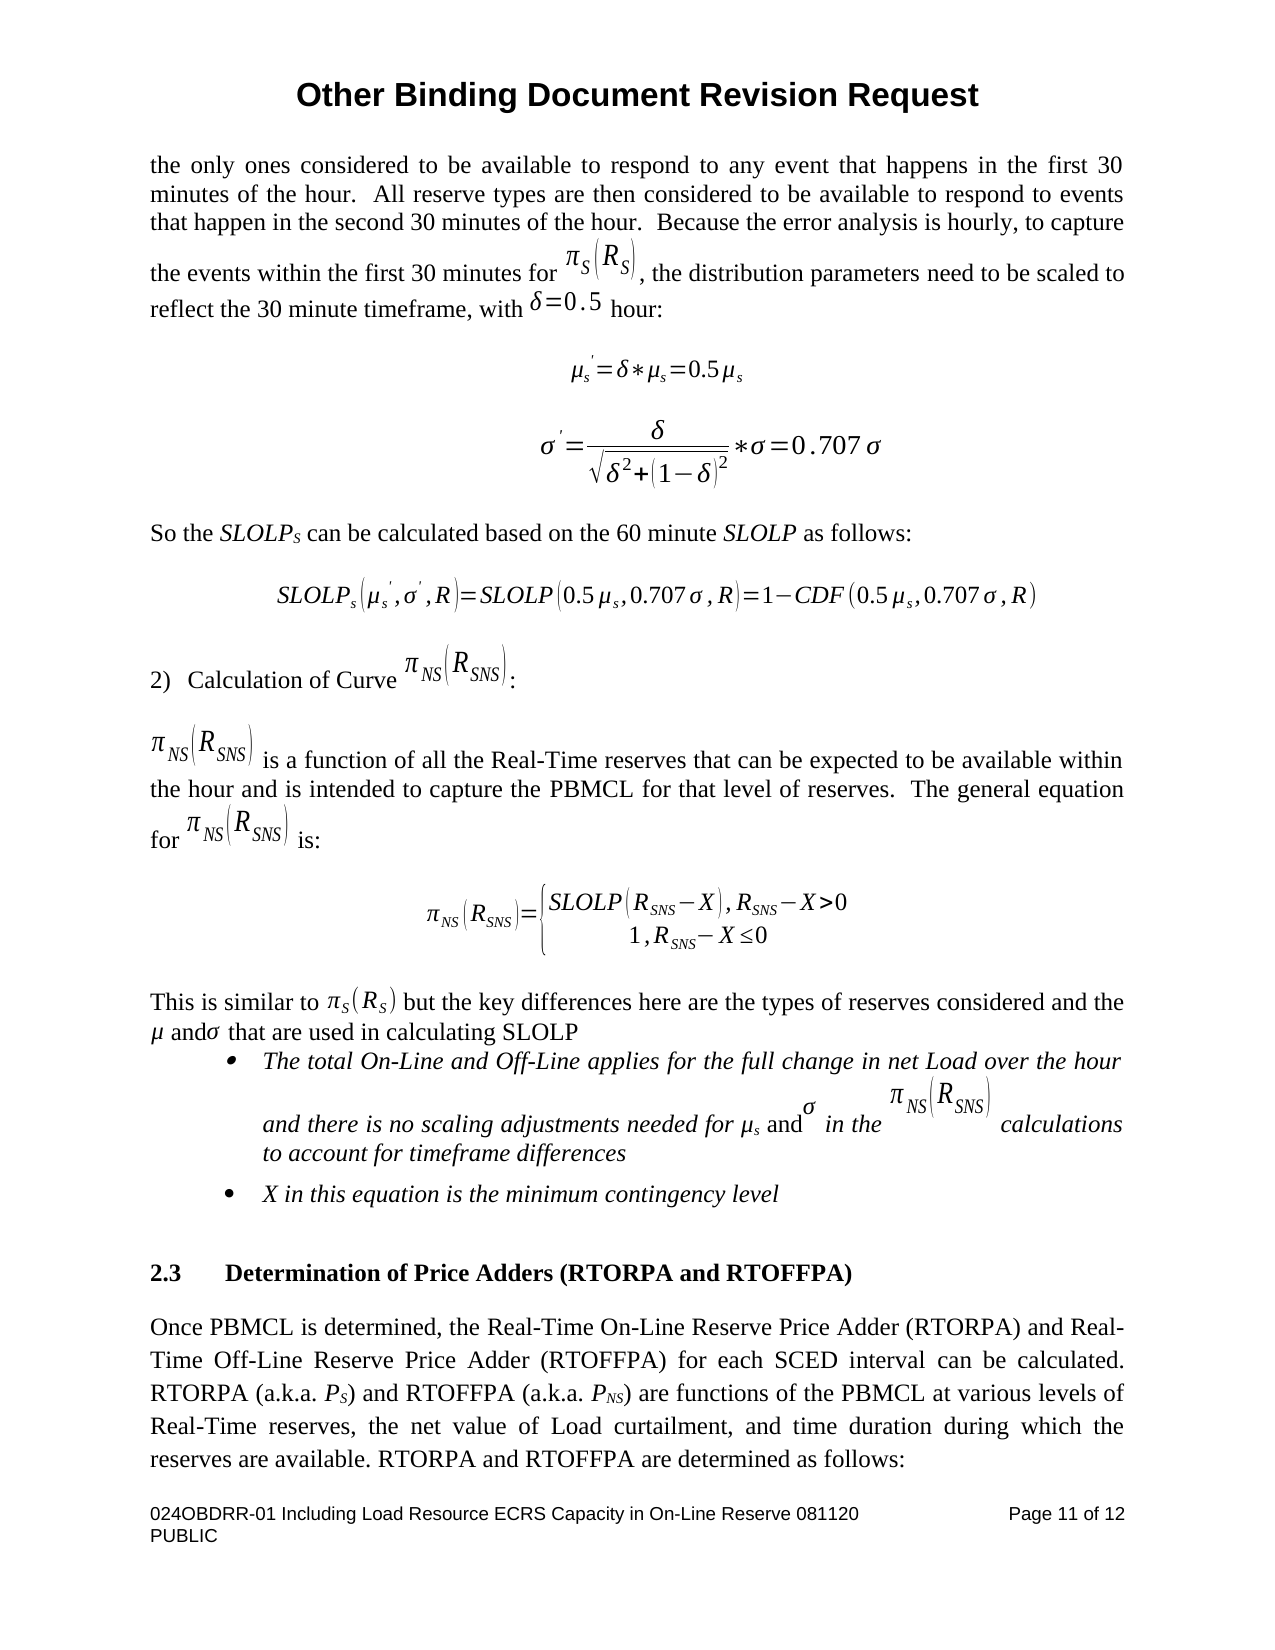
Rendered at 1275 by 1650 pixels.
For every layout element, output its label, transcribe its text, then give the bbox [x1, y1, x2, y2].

text So the SLOLPS can be calculated based on the 60 minute SLOLP as follows: [150, 518, 1125, 547]
text 2) Calculation of Curve : [150, 643, 1125, 694]
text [150, 150, 1125, 323]
text This is similar to but the key differences here are the types of reserves considered and the and that are used in calculating SLOLP [150, 985, 1125, 1046]
list X in this equation is the minimum contingency level [225, 1179, 1125, 1208]
text 2.3 Determination of Price Adders (RTORPA and RTOFFPA) [150, 1258, 1125, 1287]
list The total On-Line and Off-Line applies for the full change in net Load over the hour and there is no scaling adjustments needed for μs and in the calculations to account for timeframe differences [225, 1046, 1125, 1167]
text is a function of all the Real-Time reserves that can be expected to be available within the hour and is intended to capture the PBMCL for that level of reserves. The general equation for is: [150, 723, 1125, 854]
text Once PBMCL is determined, the Real-Time On-Line Reserve Price Adder (RTORPA) and Real-Time Off-Line Reserve Price Adder (RTOFFPA) for each SCED interval can be calculated. RTORPA (a.k.a. PS) and RTOFFPA (a.k.a. PNS) are functions of the PBMCL at various levels of Real-Time reserves, the net value of Load curtailment, and time duration during which the reserves are available. RTORPA and RTOFFPA are determined as follows: [150, 1312, 1125, 1473]
